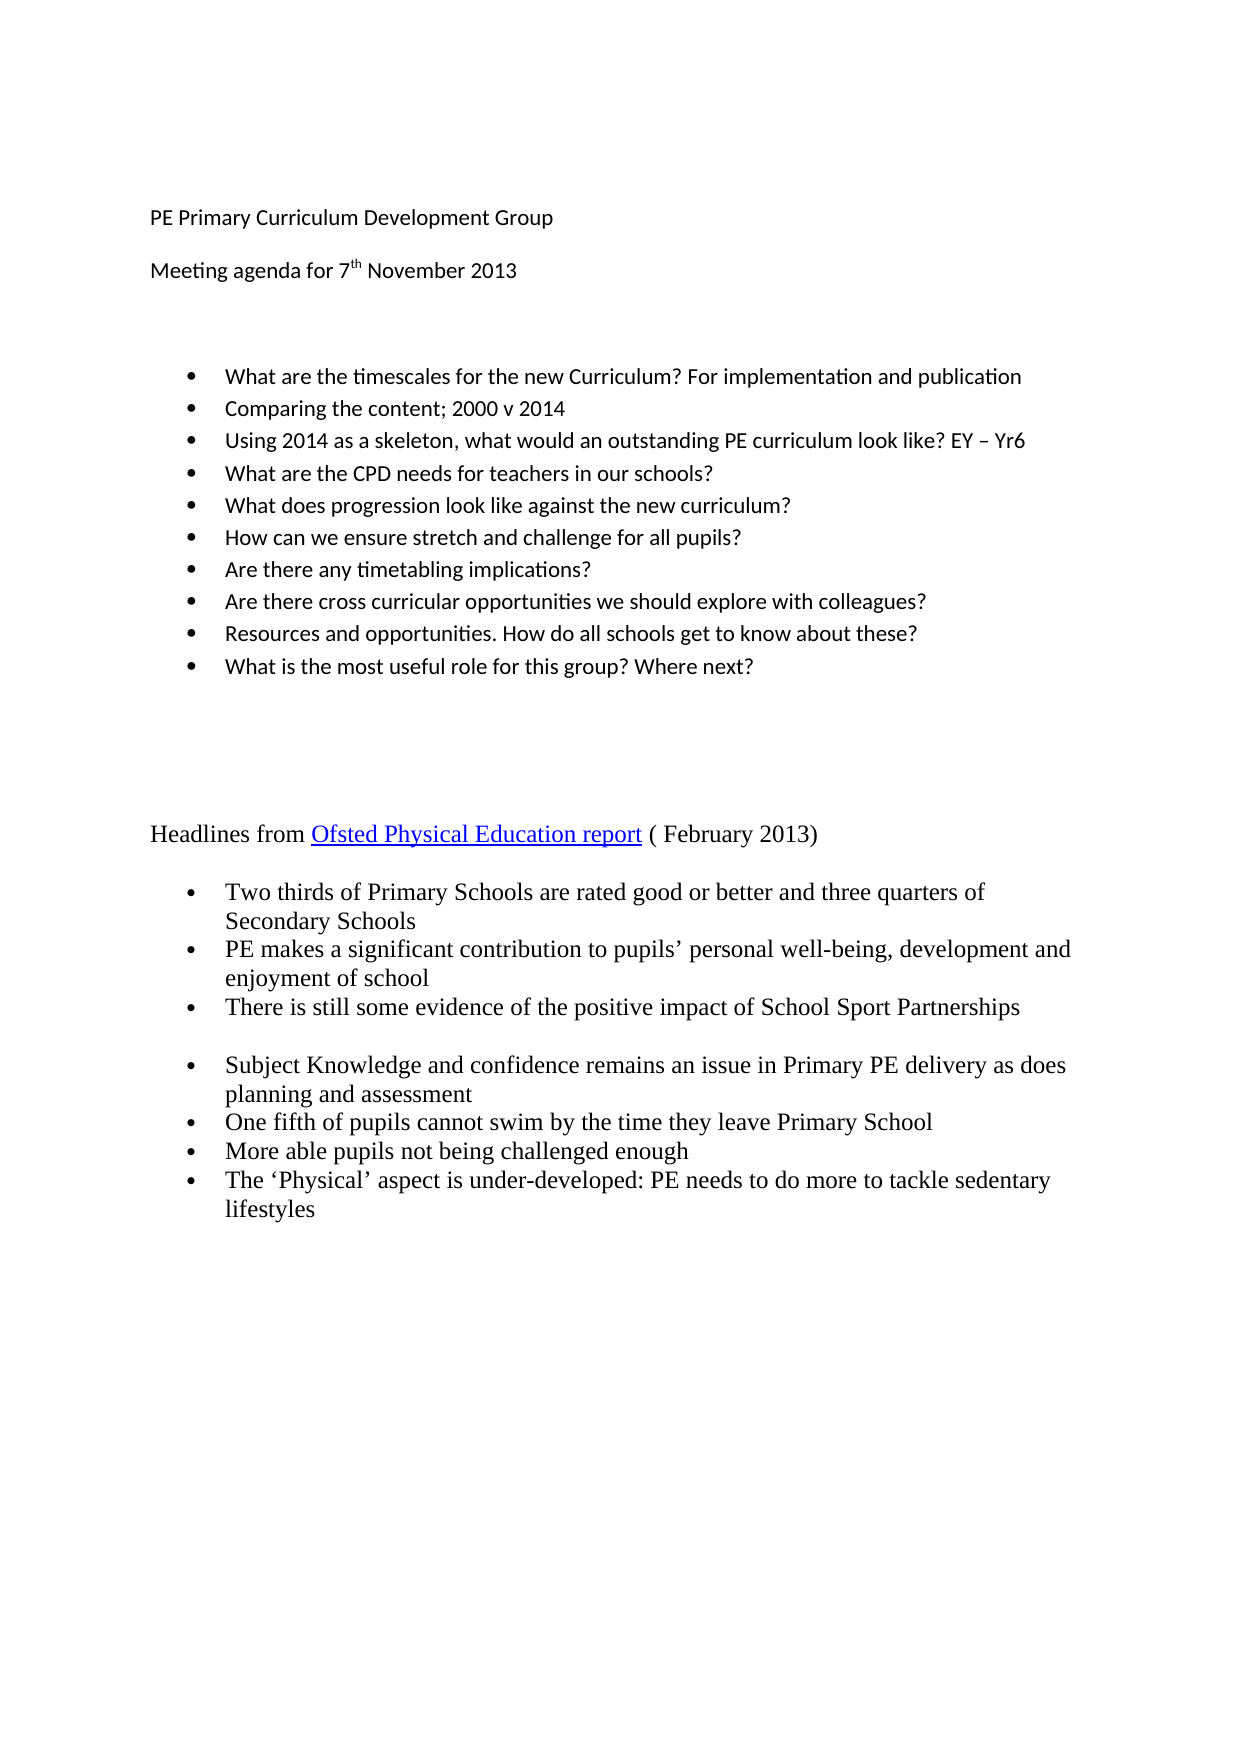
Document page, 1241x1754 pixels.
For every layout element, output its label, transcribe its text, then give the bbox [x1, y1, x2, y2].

list Two thirds of Primary Schools are rated good or better and three quarters of Secondary Schools [187, 877, 1090, 934]
list The ‘Physical’ aspect is under-developed: PE needs to do more to tackle sedentary lifestyles [187, 1165, 1090, 1222]
list Are there cross curricular opportunities we should explore with colleagues? [187, 587, 1090, 615]
list Comparing the content; 2000 v 2014 [187, 394, 1090, 422]
list What is the most useful role for this group? Where next? [187, 652, 1090, 680]
list What does progression look like against the new curriculum? [187, 491, 1090, 519]
list How can we ensure stretch and challenge for all pupils? [187, 523, 1090, 551]
list Resources and opportunities. How do all schools get to know about these? [187, 619, 1090, 648]
list PE makes a significant contribution to pupils’ personal well-being, development and enjoyment of school [187, 934, 1090, 992]
text PE Primary Curriculum Development Group [150, 203, 1090, 231]
list Using 2014 as a skeleton, what would an outstanding PE curriculum look like? EY – Yr6 [187, 426, 1090, 454]
list What are the CPD needs for teachers in our schools? [187, 459, 1090, 487]
list One fifth of pupils cannot swim by the time they leave Primary School [187, 1107, 1090, 1136]
list Are there any timetabling implications? [187, 555, 1090, 583]
text Meeting agenda for 7th November 2013 [150, 256, 1090, 284]
list More able pupils not being challenged enough [187, 1136, 1090, 1165]
text Headlines from Ofsted Physical Education report ( February 2013) [150, 819, 1090, 848]
list Subject Knowledge and confidence remains an issue in Primary PE delivery as does planning and assessment [187, 1050, 1090, 1107]
list What are the timescales for the new Curriculum? For implementation and publication [187, 362, 1090, 390]
list There is still some evidence of the positive impact of School Sport Partnerships [187, 992, 1090, 1021]
